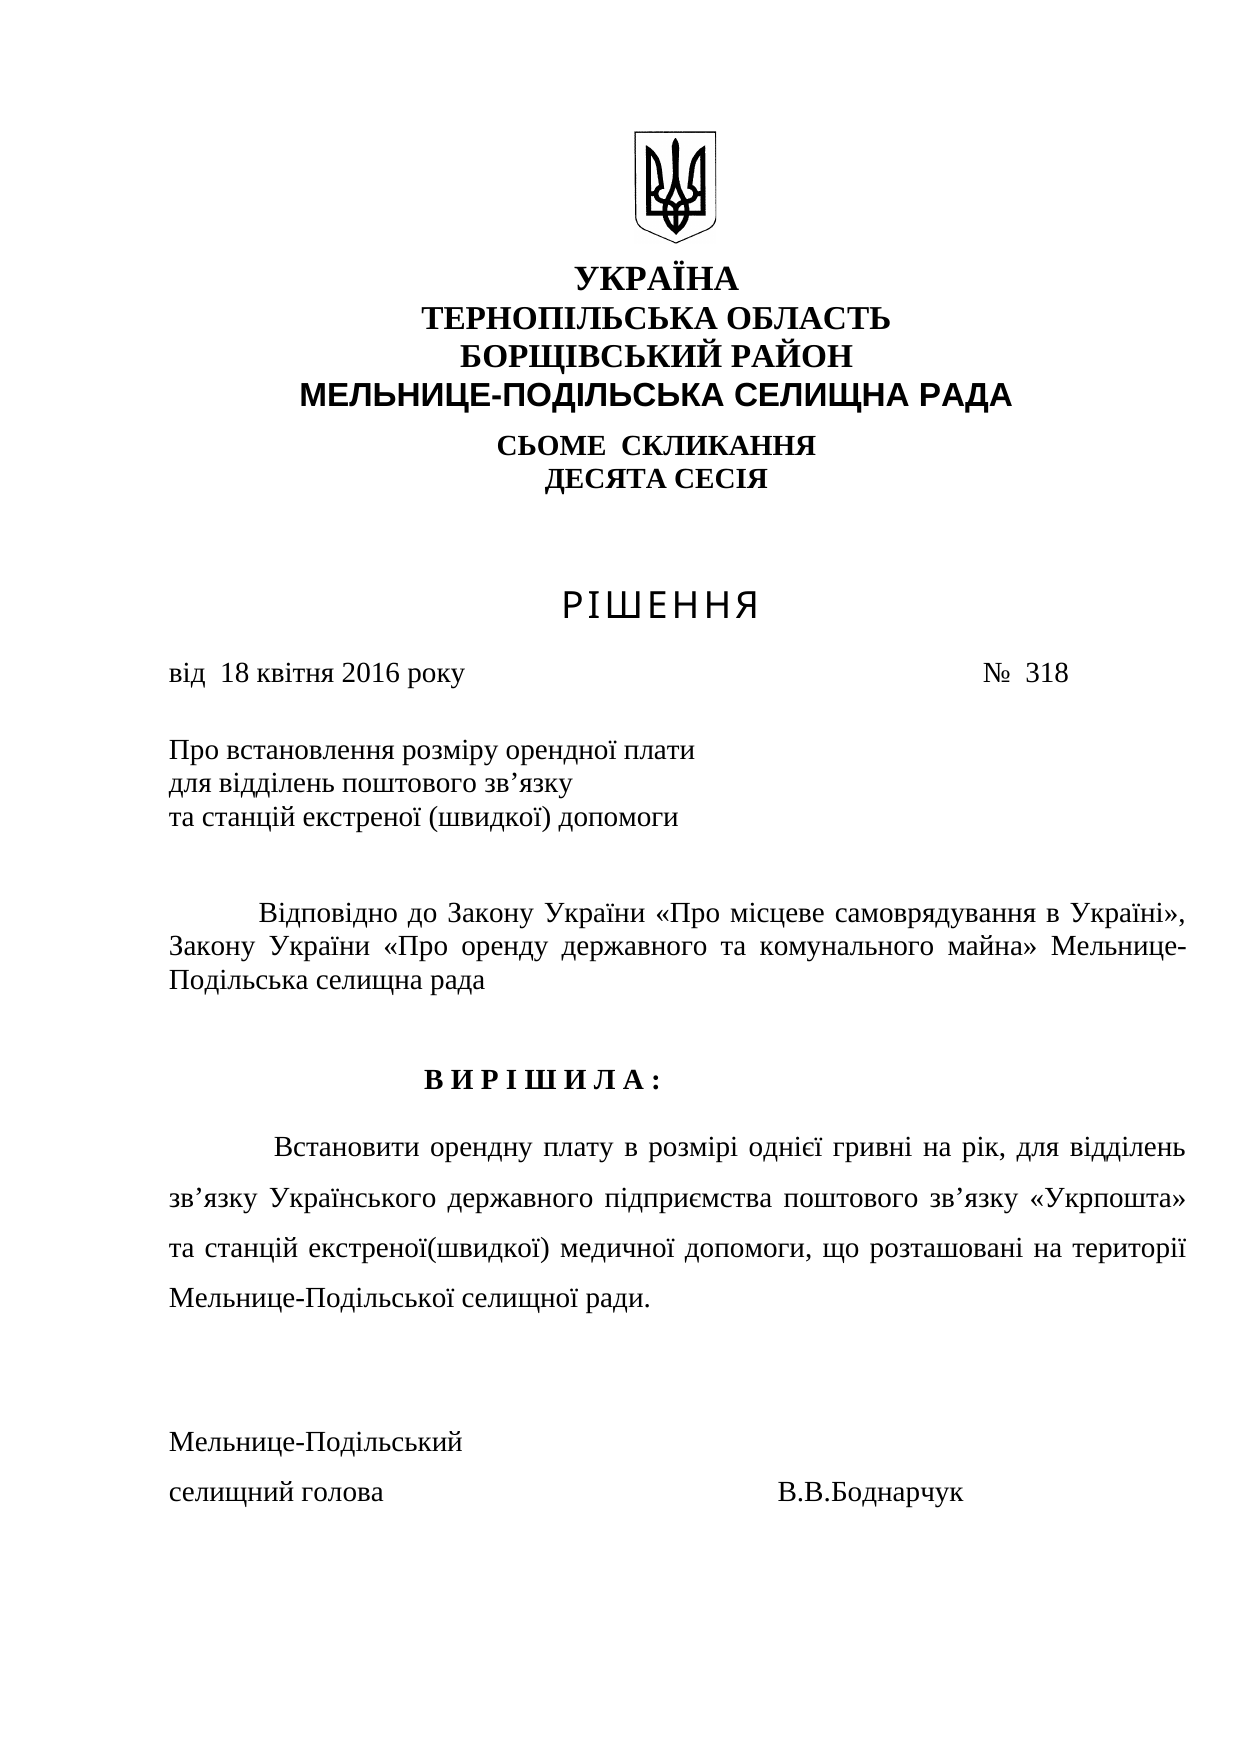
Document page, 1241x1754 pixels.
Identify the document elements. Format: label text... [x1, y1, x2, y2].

text від 18 квітня 2016 року № 318 [169, 655, 1181, 689]
text СЬОМЕ СКЛИКАННЯ [169, 428, 1144, 461]
text Відповідно до Закону України «Про місцеве самоврядування в Україні», Закону України «Про оренду державного та комунального майна» Мельнице-Подільська селищна рада [169, 895, 1188, 995]
text МЕЛЬНИЦЕ-ПОДІЛЬСЬКА СЕЛИЩНА РАДА [169, 375, 1144, 413]
text В И Р І Ш И Л А : [169, 1062, 1188, 1096]
text селищний голова В.В.Боднарчук [169, 1474, 1233, 1508]
text ТЕРНОПІЛЬСЬКА ОБЛАСТЬ [169, 298, 1144, 336]
text Встановити орендну плату в розмірі однієї гривні на рік, для відділень зв’язку Українського державного підприємства поштового зв’язку «Укрпошта» та станцій екстреної(швидкої) медичної допомоги, що розташовані на території Мельнице-Подільської селищної ради. [169, 1129, 1188, 1314]
text БОРЩІВСЬКИЙ РАЙОН [169, 336, 1144, 375]
text Мельнице-Подільський [169, 1424, 1233, 1458]
text РІШЕННЯ [169, 578, 1144, 629]
text Про встановлення розміру орендної плати [169, 732, 1181, 765]
text для відділень поштового зв’язку [169, 765, 1181, 799]
text УКРАЇНА [169, 257, 1144, 298]
text та станцій екстреної (швидкої) допомоги [169, 799, 1181, 832]
text ДЕСЯТА СЕСІЯ [169, 461, 1144, 495]
